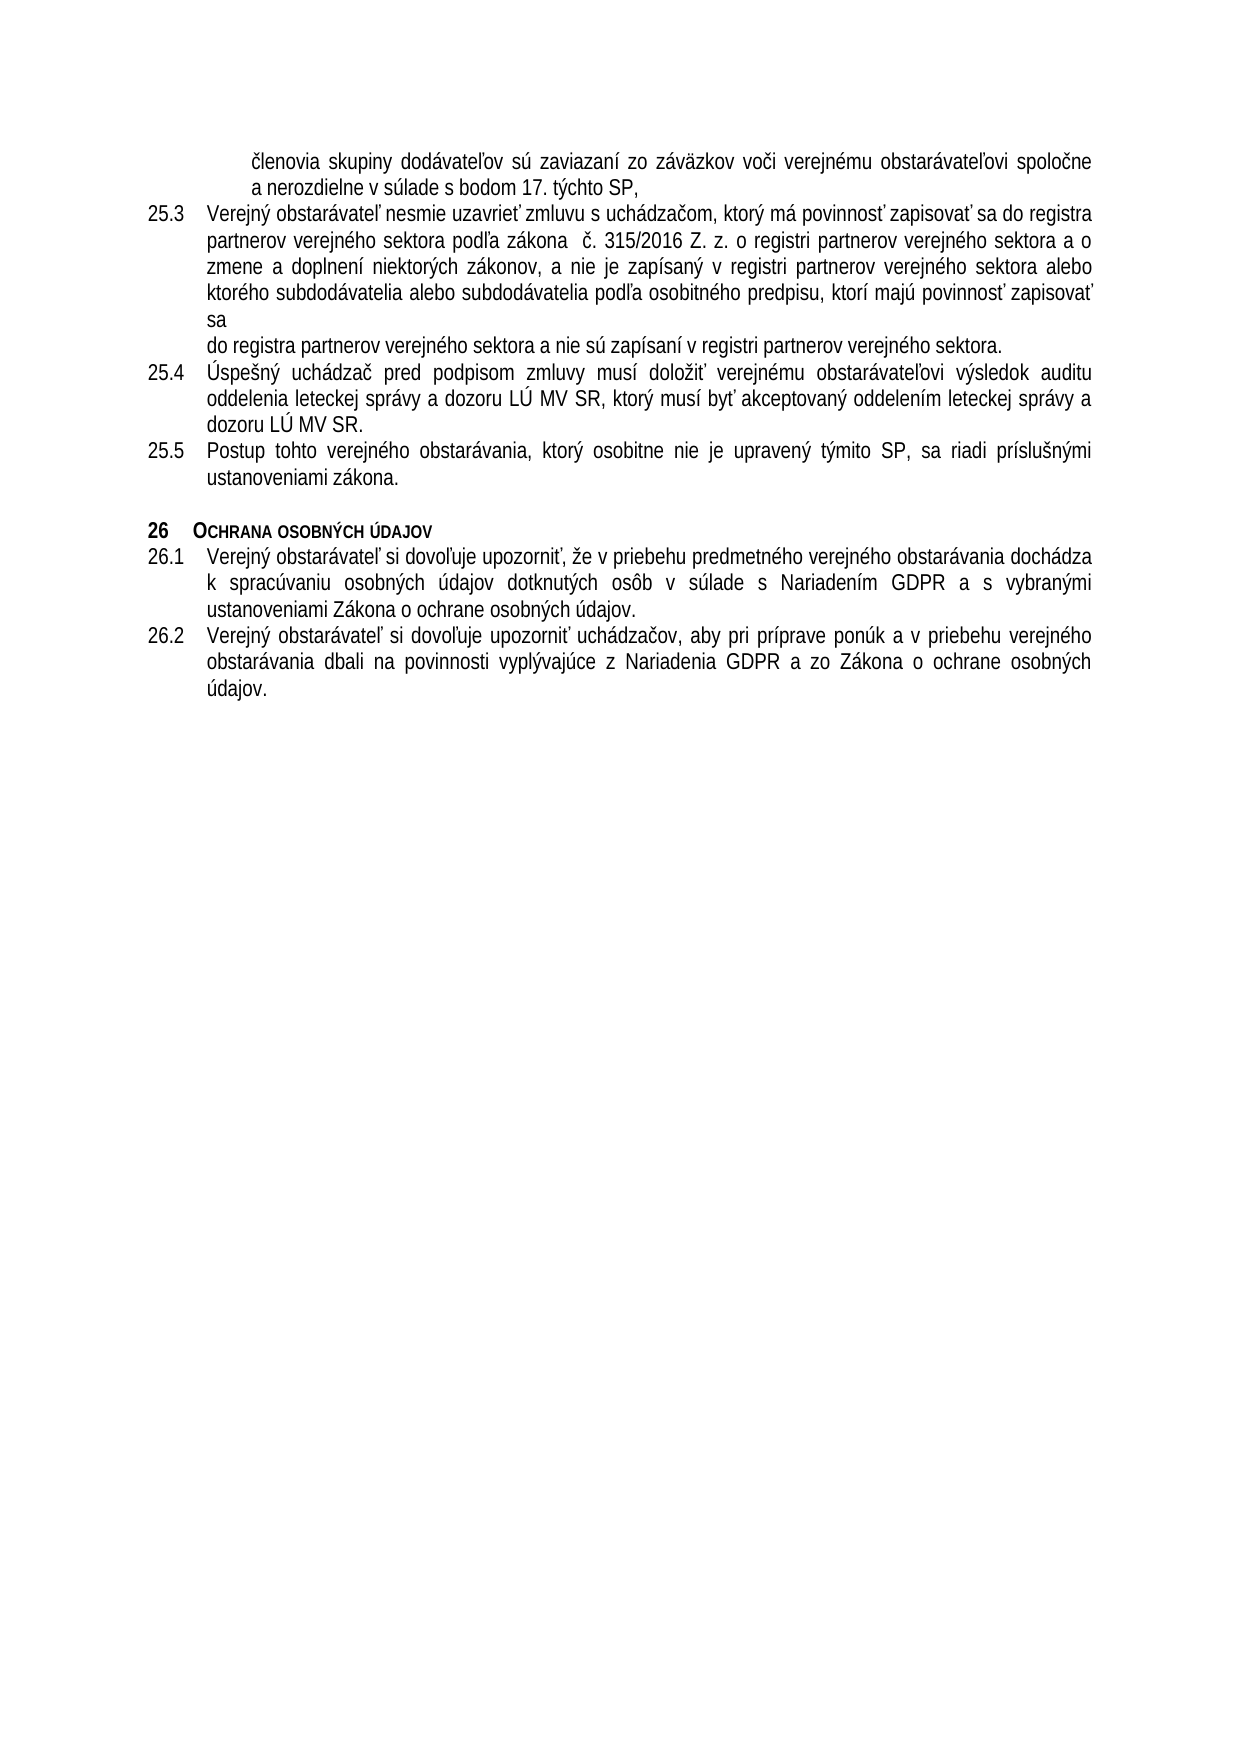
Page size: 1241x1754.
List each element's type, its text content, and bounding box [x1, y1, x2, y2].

list Postup tohto verejného obstarávania, ktorý osobitne nie je upravený týmito SP, sa riadi príslušnými ustanoveniami zákona. [148, 437, 1093, 490]
subtitle Ochrana osobných údajov [148, 517, 1093, 543]
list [207, 148, 1093, 200]
list Verejný obstarávateľ si dovoľuje upozorniť, že v priebehu predmetného verejného obstarávania dochádza k spracúvaniu osobných údajov dotknutých osôb v súlade s Nariadením GDPR a s vybranými ustanoveniami Zákona o ochrane osobných údajov. [148, 543, 1093, 622]
list Úspešný uchádzač pred podpisom zmluvy musí doložiť verejnému obstarávateľovi výsledok auditu oddelenia leteckej správy a dozoru LÚ MV SR, ktorý musí byť akceptovaný oddelením leteckej správy a dozoru LÚ MV SR. [148, 358, 1093, 437]
list Verejný obstarávateľ nesmie uzavrieť zmluvu s uchádzačom, ktorý má povinnosť zapisovať sa do registra partnerov verejného sektora podľa zákona č. 315/2016 Z. z. o registri partnerov verejného sektora a o zmene a doplnení niektorých zákonov, a nie je zapísaný v registri partnerov verejného sektora alebo ktorého subdodávatelia alebo subdodávatelia podľa osobitného predpisu, ktorí majú povinnosť zapisovať sa do registra partnerov verejného sektora a nie sú zapísaní v registri partnerov verejného sektora. [148, 200, 1093, 358]
list Verejný obstarávateľ si dovoľuje upozorniť uchádzačov, aby pri príprave ponúk a v priebehu verejného obstarávania dbali na povinnosti vyplývajúce z Nariadenia GDPR a zo Zákona o ochrane osobných údajov. [148, 622, 1093, 701]
